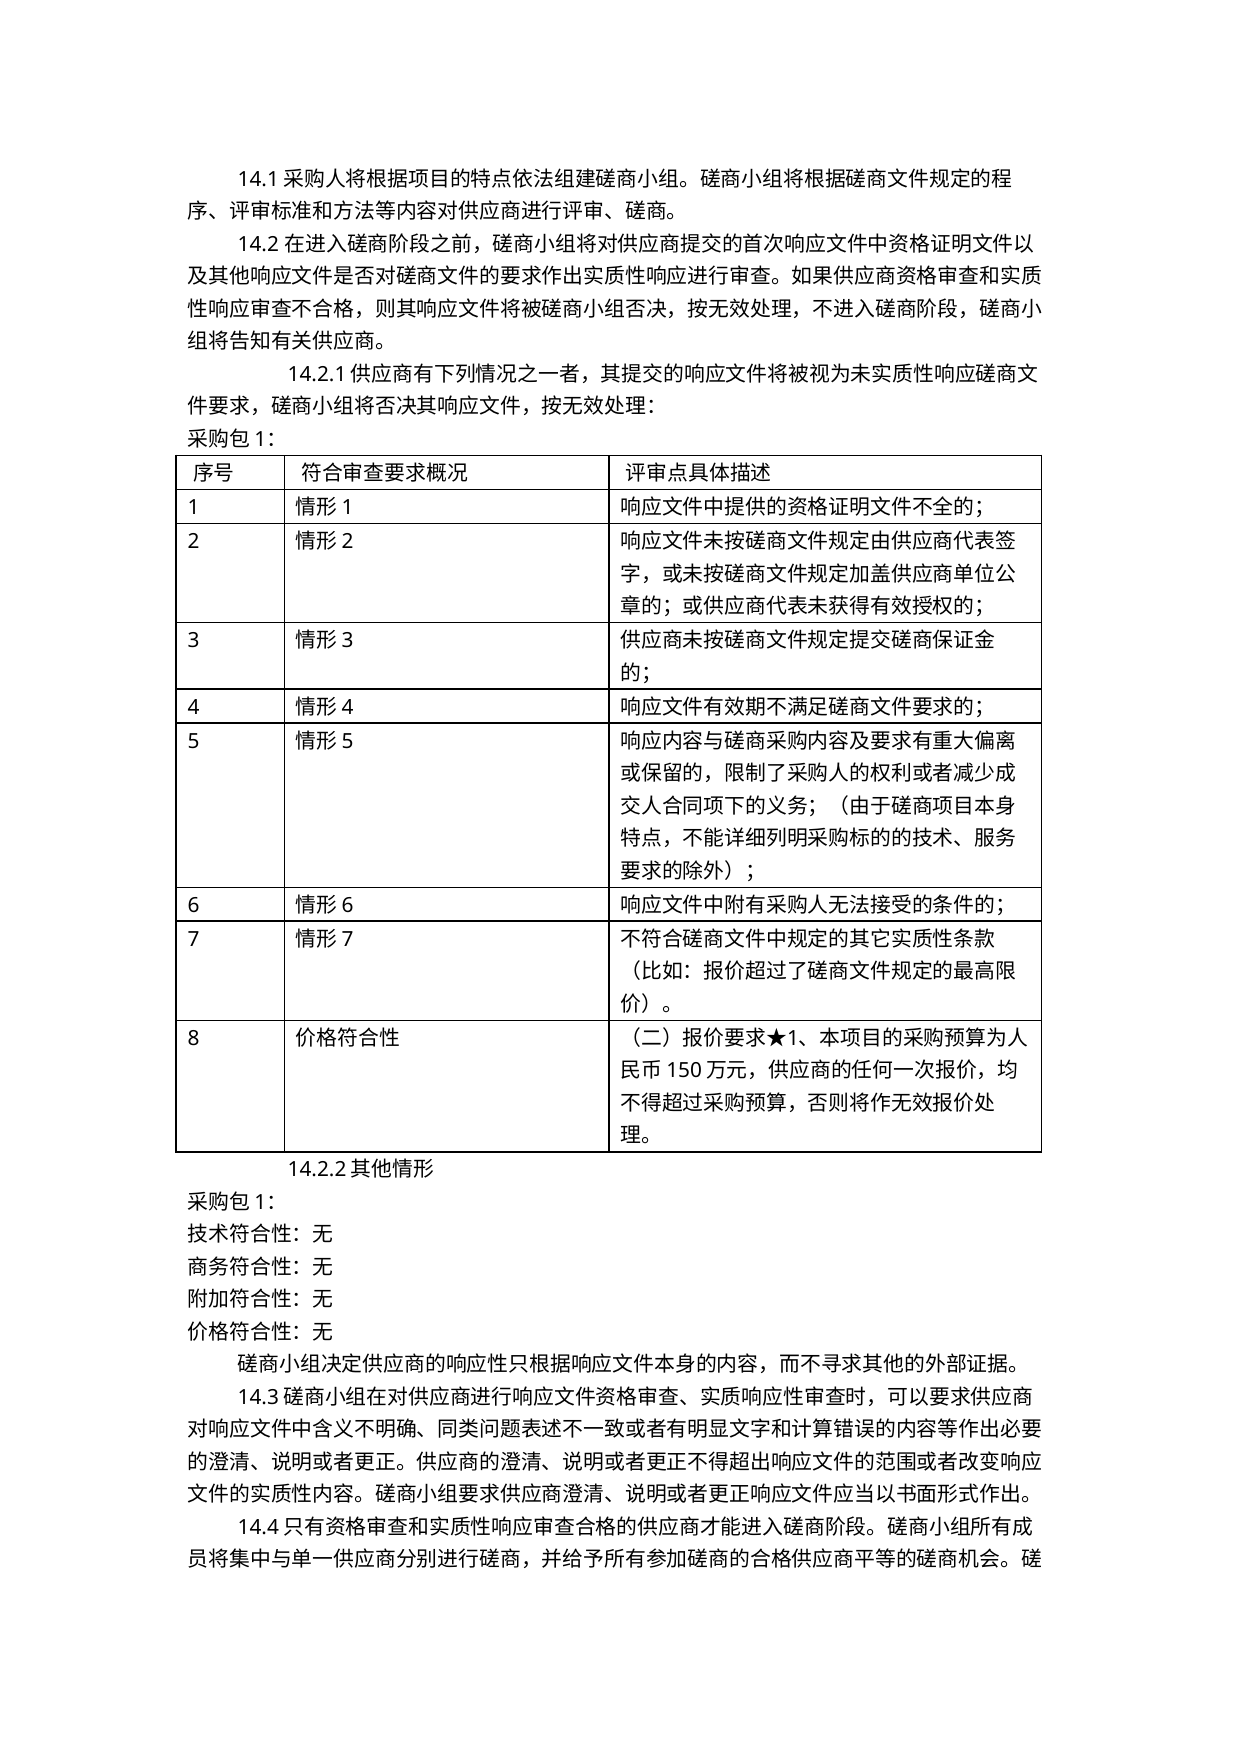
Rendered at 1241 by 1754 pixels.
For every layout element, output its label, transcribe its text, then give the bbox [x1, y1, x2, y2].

table_cell 7 [177, 922, 284, 1019]
text 14.2.1供应商有下列情况之一者，其提交的响应文件将被视为未实质性响应磋商文件要求，磋商小组将否决其响应文件，按无效处理： [187, 357, 1053, 422]
text 14.2.2其他情形 [187, 1153, 1053, 1185]
table_cell 4 [177, 690, 284, 722]
table_cell 供应商未按磋商文件规定提交磋商保证金的； [610, 623, 1041, 688]
table_cell 响应内容与磋商采购内容及要求有重大偏离或保留的，限制了采购人的权利或者减少成交人合同项下的义务；（由于磋商项目本身特点，不能详细列明采购标的的技术、服务要求的除外）； [610, 724, 1041, 886]
text 14.2 在进入磋商阶段之前，磋商小组将对供应商提交的首次响应文件中资格证明文件以及其他响应文件是否对磋商文件的要求作出实质性响应进行审查。如果供应商资格审查和实质性响应审查不合格，则其响应文件将被磋商小组否决，按无效处理，不进入磋商阶段，磋商小组将告知有关供应商。 [187, 227, 1053, 357]
text 价格符合性：无 [187, 1315, 1053, 1348]
table_cell 情形3 [285, 623, 608, 688]
table_cell 情形4 [285, 690, 608, 722]
text 14.1采购人将根据项目的特点依法组建磋商小组。磋商小组将根据磋商文件规定的程序、评审标准和方法等内容对供应商进行评审、磋商。 [187, 162, 1053, 227]
table_cell 6 [177, 888, 284, 920]
table_cell 价格符合性 [285, 1021, 608, 1151]
table_header 符合审查要求概况 [285, 456, 608, 488]
table_cell 情形1 [285, 490, 608, 523]
table_cell 响应文件未按磋商文件规定由供应商代表签字，或未按磋商文件规定加盖供应商单位公章的；或供应商代表未获得有效授权的； [610, 524, 1041, 622]
text 采购包1： [187, 1185, 1053, 1218]
table_cell 情形6 [285, 888, 608, 920]
table_cell 情形2 [285, 524, 608, 622]
table_cell 情形7 [285, 922, 608, 1019]
table_cell 响应文件中附有采购人无法接受的条件的； [610, 888, 1041, 920]
table_cell 不符合磋商文件中规定的其它实质性条款（比如：报价超过了磋商文件规定的最高限价）。 [610, 922, 1041, 1019]
table_header 序号 [177, 456, 284, 488]
table_cell 响应文件有效期不满足磋商文件要求的； [610, 690, 1041, 722]
table_cell （二）报价要求★1、本项目的采购预算为人民币150万元，供应商的任何一次报价，均不得超过采购预算，否则将作无效报价处理。 [610, 1021, 1041, 1151]
text 技术符合性：无 [187, 1218, 1053, 1250]
text 磋商小组决定供应商的响应性只根据响应文件本身的内容，而不寻求其他的外部证据。 [187, 1348, 1053, 1380]
table_cell 2 [177, 524, 284, 622]
table_cell 1 [177, 490, 284, 523]
table_header 评审点具体描述 [610, 456, 1041, 488]
text 14.3磋商小组在对供应商进行响应文件资格审查、实质响应性审查时，可以要求供应商对响应文件中含义不明确、同类问题表述不一致或者有明显文字和计算错误的内容等作出必要的澄清、说明或者更正。供应商的澄清、说明或者更正不得超出响应文件的范围或者改变响应文件的实质性内容。磋商小组要求供应商澄清、说明或者更正响应文件应当以书面形式作出。 [187, 1380, 1053, 1510]
table_cell 响应文件中提供的资格证明文件不全的； [610, 490, 1041, 523]
table_cell 情形5 [285, 724, 608, 886]
text 商务符合性：无 [187, 1250, 1053, 1283]
text 采购包1： [187, 422, 1053, 454]
table_cell 5 [177, 724, 284, 886]
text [187, 1510, 1053, 1575]
table_cell 3 [177, 623, 284, 688]
text 附加符合性：无 [187, 1283, 1053, 1315]
table_cell 8 [177, 1021, 284, 1151]
